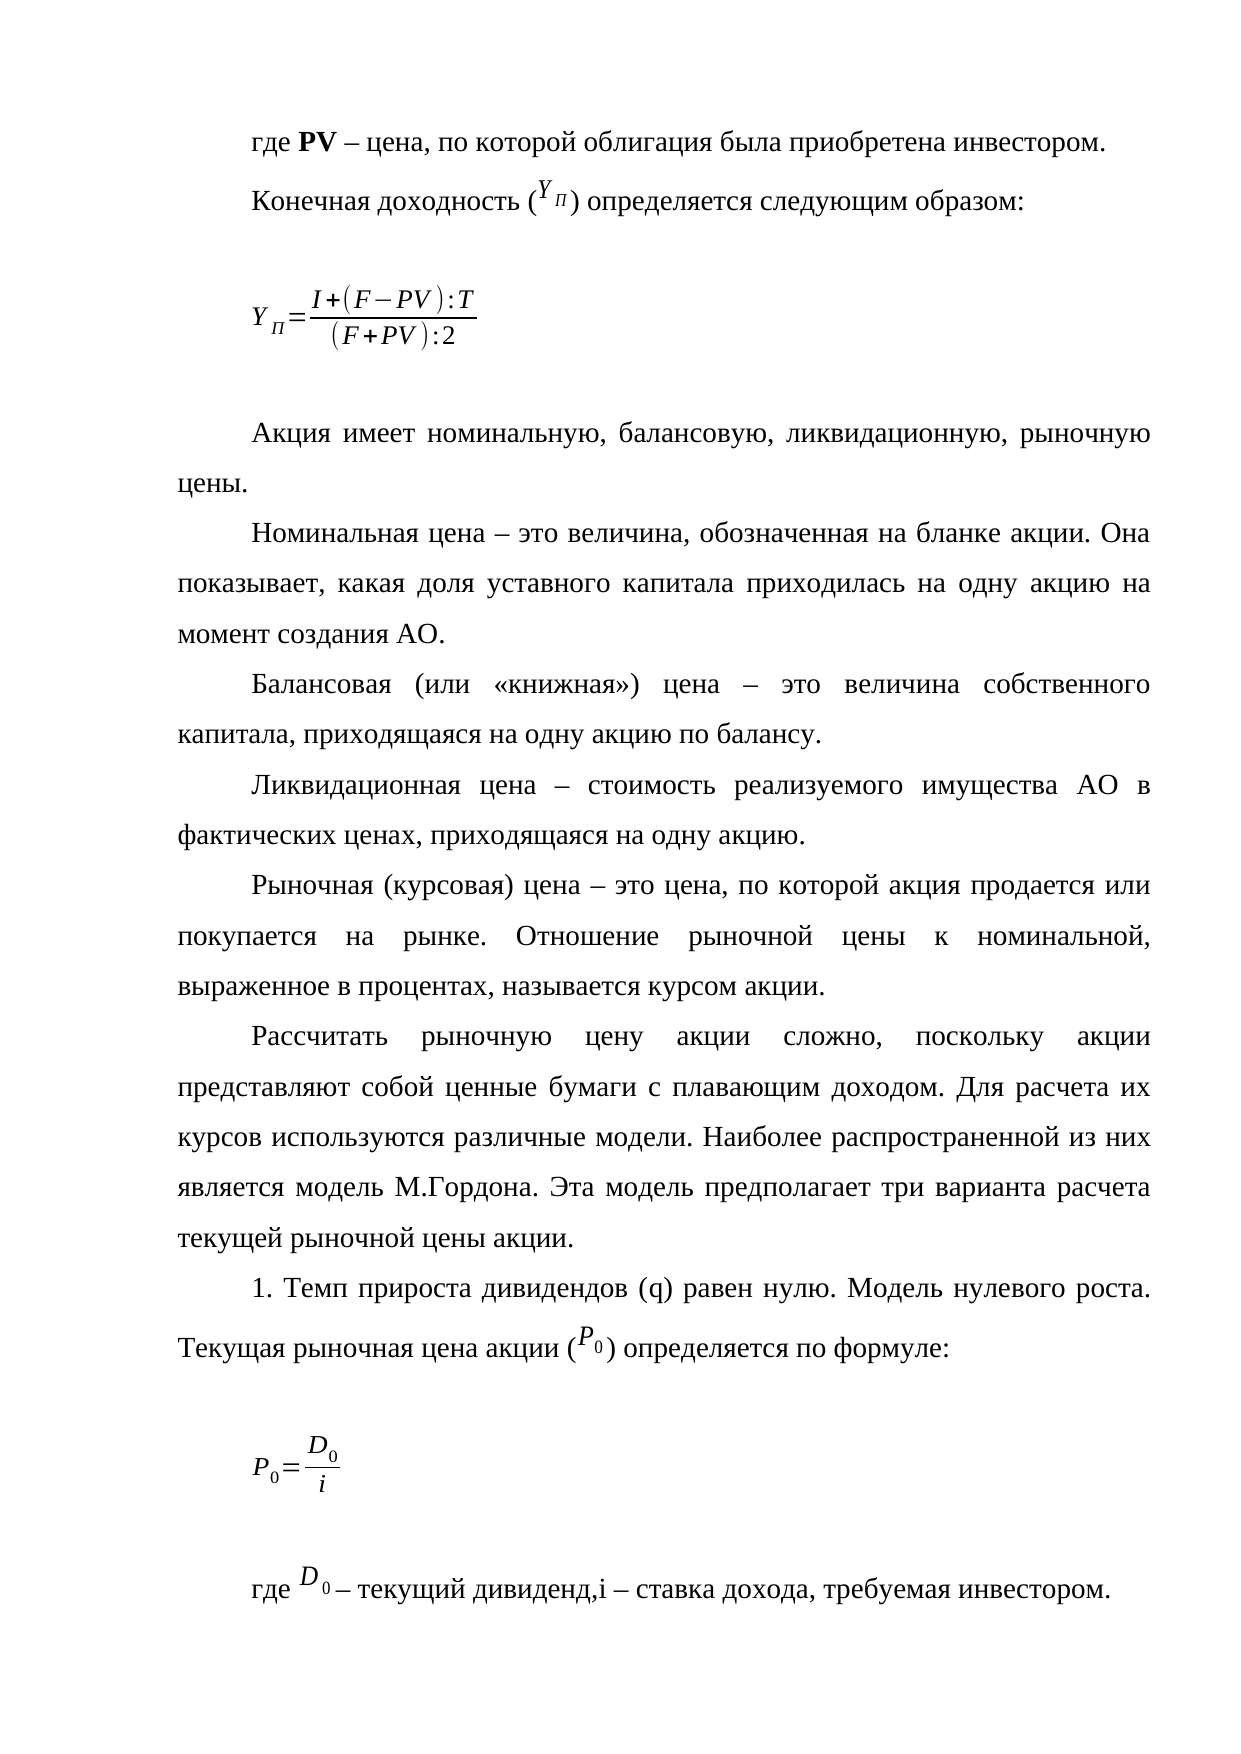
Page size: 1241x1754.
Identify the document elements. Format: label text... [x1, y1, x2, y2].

text Акция имеет номинальную, балансовую, ликвидационную, рыночную цены. [177, 415, 1152, 498]
text где PV – цена, по которой облигация была приобретена инвестором. [177, 124, 1152, 158]
text Балансовая (или «книжная») цена – это величина собственного капитала, приходящаяся на одну акцию по балансу. [177, 666, 1152, 750]
text Ликвидационная цена – стоимость реализуемого имущества АО в фактических ценах, приходящаяся на одну акцию. [177, 767, 1152, 851]
text 1. Темп прироста дивидендов (q) равен нулю. Модель нулевого роста. Текущая рыночная цена акции () определяется по формуле: [177, 1270, 1152, 1364]
text Номинальная цена – это величина, обозначенная на бланке акции. Она показывает, какая доля уставного капитала приходилась на одну акцию на момент создания АО. [177, 515, 1152, 649]
text Конечная доходность () определяется следующим образом: [177, 174, 1152, 217]
text Рассчитать рыночную цену акции сложно, поскольку акции представляют собой ценные бумаги с плавающим доходом. Для расчета их курсов используются различные модели. Наиболее распространенной из них является модель М.Гордона. Эта модель предполагает три варианта расчета текущей рыночной цены акции. [177, 1018, 1152, 1253]
text Рыночная (курсовая) цена – это цена, по которой акция продается или покупается на рынке. Отношение рыночной цены к номинальной, выраженное в процентах, называется курсом акции. [177, 867, 1152, 1002]
text где – текущий дивиденд,i – ставка дохода, требуемая инвестором. [177, 1561, 1152, 1604]
